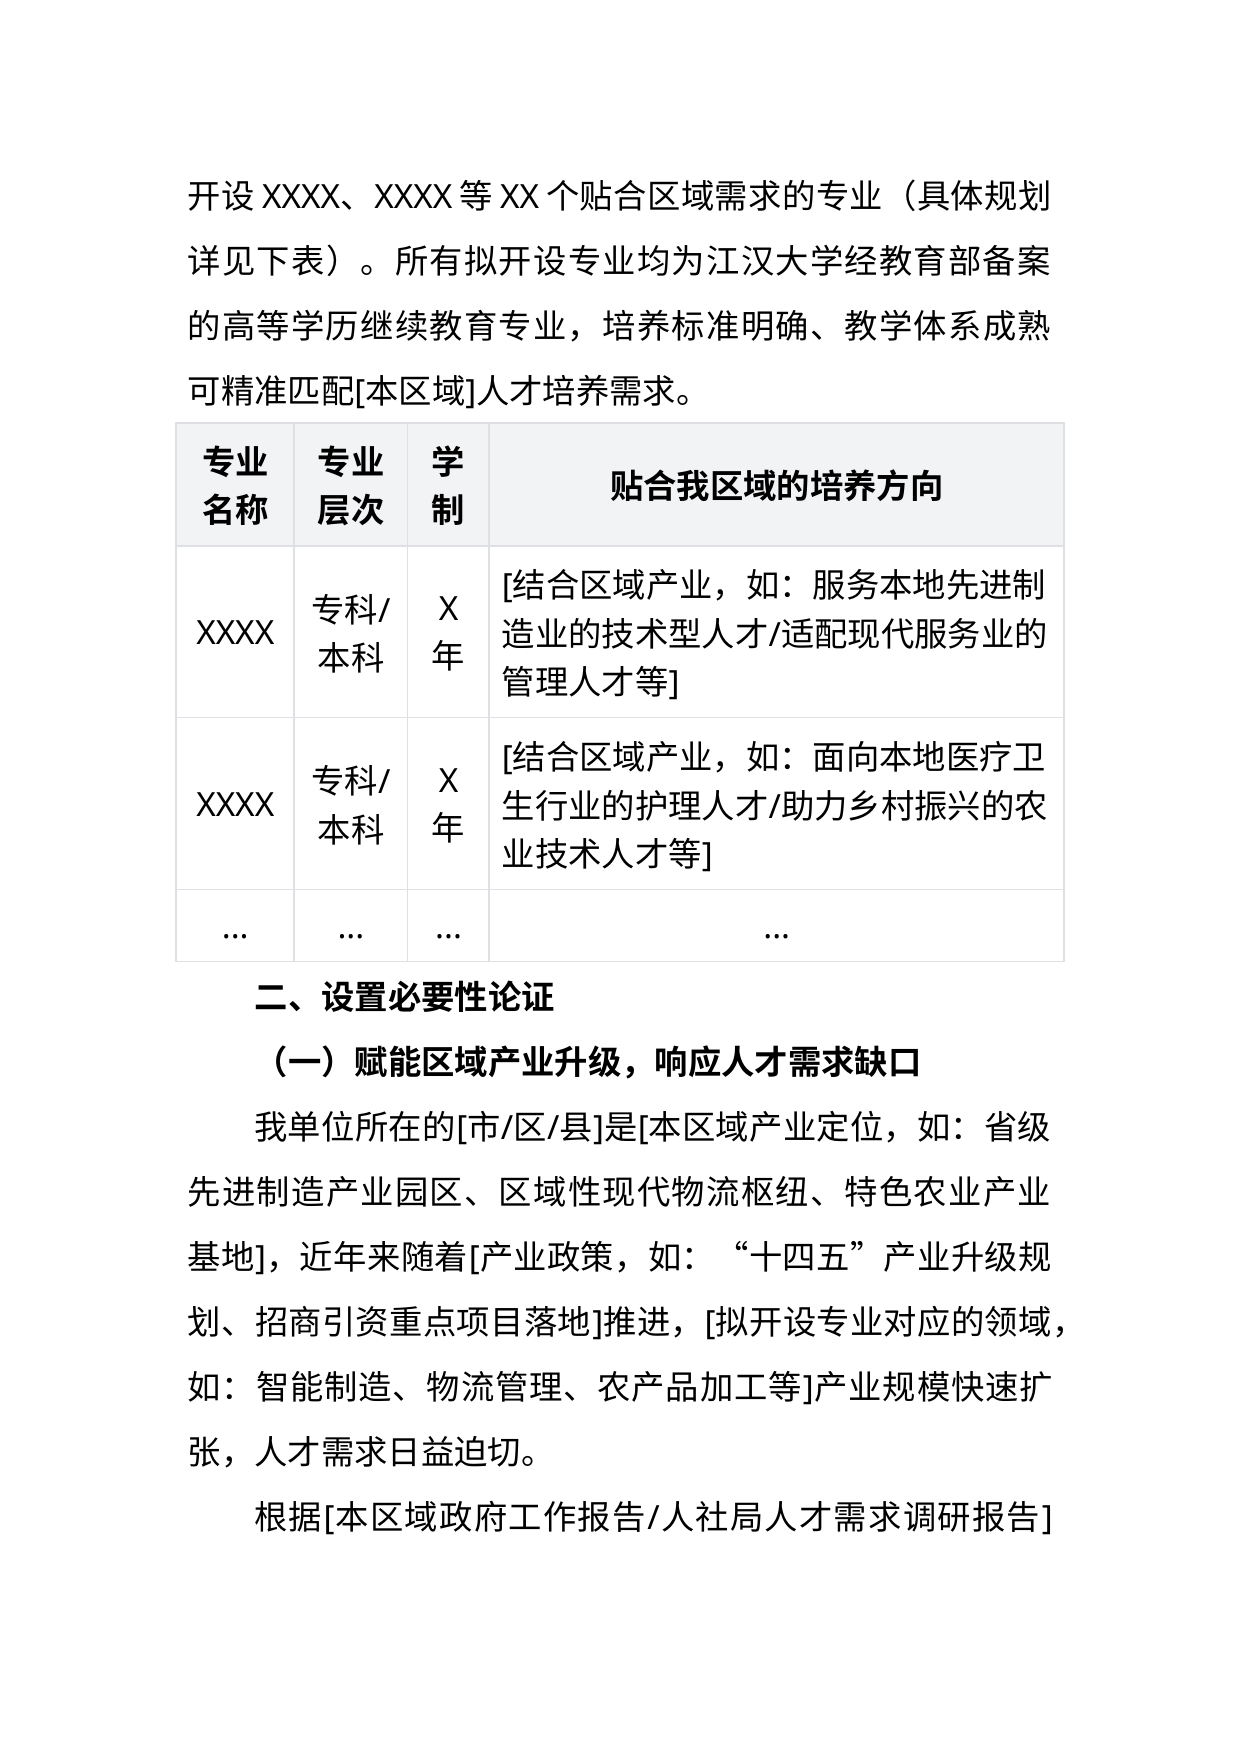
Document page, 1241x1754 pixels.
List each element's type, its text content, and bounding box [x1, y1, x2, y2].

table_header 专业名称 [177, 424, 293, 545]
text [187, 162, 1053, 422]
table_header 贴合我区域的培养方向 [490, 424, 1063, 545]
table_cell ... [295, 890, 407, 961]
text 我单位所在的[市/区/县]是[本区域产业定位，如：省级先进制造产业园区、区域性现代物流枢纽、特色农业产业基地]，近年来随着[产业政策，如：“十四五”产业升级规划、招商引资重点项目落地]推进，[拟开设专业对应的领域，如：智能制造、物流管理、农产品加工等]产业规模快速扩张，人才需求日益迫切。 [187, 1092, 1053, 1482]
text （一）赋能区域产业升级，响应人才需求缺口 [187, 1027, 1053, 1092]
table_cell ... [408, 890, 488, 961]
table_cell X年 [408, 547, 488, 717]
table_cell ... [490, 890, 1063, 961]
table_cell 专科/本科 [295, 718, 407, 889]
table_cell [结合区域产业，如：服务本地先进制造业的技术型人才/适配现代服务业的管理人才等] [490, 547, 1063, 717]
table_cell [结合区域产业，如：面向本地医疗卫生行业的护理人才/助力乡村振兴的农业技术人才等] [490, 718, 1063, 889]
text 二、设置必要性论证 [187, 962, 1053, 1027]
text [187, 1482, 1053, 1547]
table_cell 专科/本科 [295, 547, 407, 717]
table_header 专业层次 [295, 424, 407, 545]
table_header 学制 [408, 424, 488, 545]
table_cell X年 [408, 718, 488, 889]
table_cell XXXX [177, 547, 293, 717]
table_cell ... [177, 890, 293, 961]
table_cell XXXX [177, 718, 293, 889]
